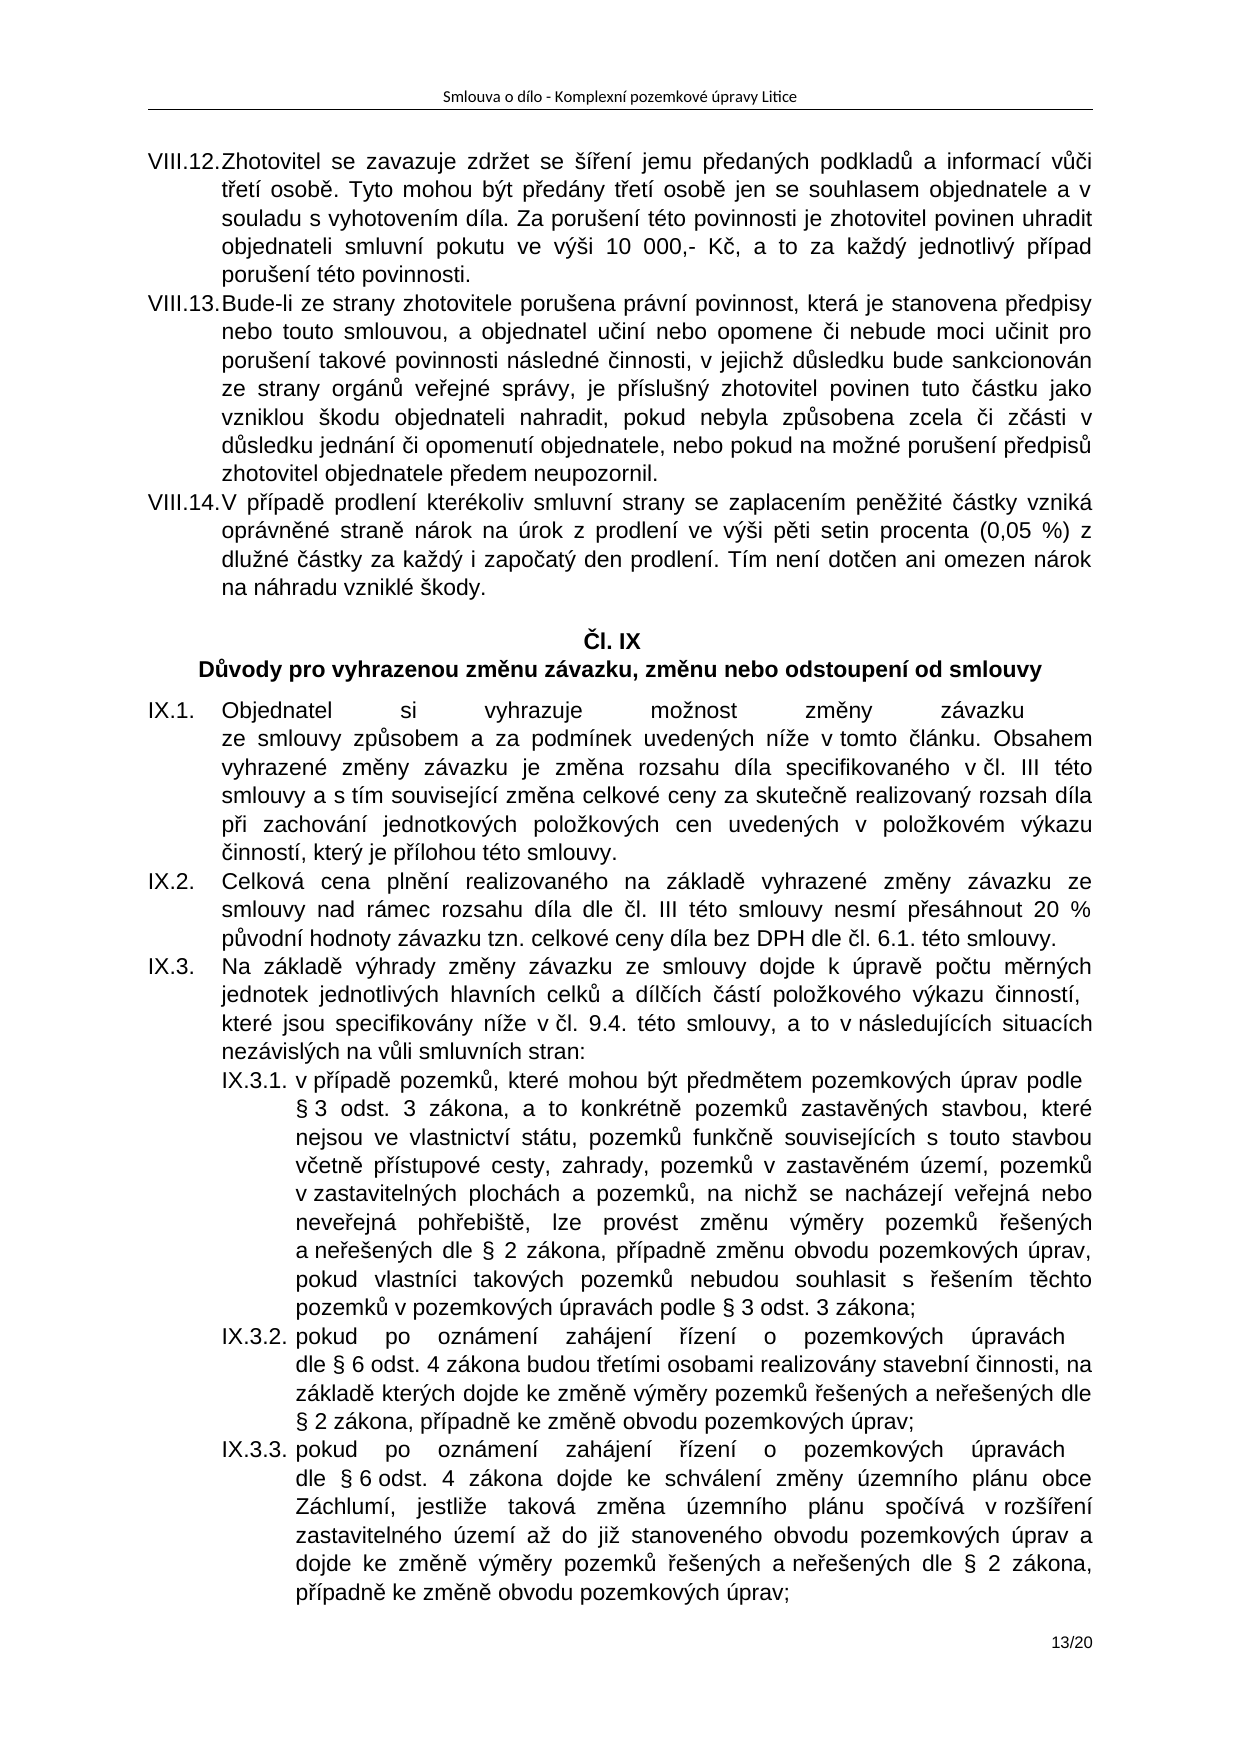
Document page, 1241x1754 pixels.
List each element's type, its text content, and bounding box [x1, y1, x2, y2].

list Celková cena plnění realizovaného na základě vyhrazené změny závazku ze smlouvy nad rámec rozsahu díla dle čl. III této smlouvy nesmí přesáhnout 20 % původní hodnoty závazku tzn. celkové ceny díla bez DPH dle čl. 6.1. této smlouvy. [148, 868, 1093, 951]
list Zhotovitel se zavazuje zdržet se šíření jemu předaných podkladů a informací vůči třetí osobě. Tyto mohou být předány třetí osobě jen se souhlasem objednatele a v souladu s vyhotovením díla. Za porušení této povinnosti je zhotovitel povinen uhradit objednateli smluvní pokutu ve výši 10 000,- Kč, a to za každý jednotlivý případ porušení této povinnosti. [148, 148, 1093, 288]
list Bude-li ze strany zhotovitele porušena právní povinnost, která je stanovena předpisy nebo touto smlouvou, a objednatel učiní nebo opomene či nebude moci učinit pro porušení takové povinnosti následné činnosti, v jejichž důsledku bude sankcionován ze strany orgánů veřejné správy, je příslušný zhotovitel povinen tuto částku jako vzniklou škodu objednateli nahradit, pokud nebyla způsobena zcela či zčásti v důsledku jednání či opomenutí objednatele, nebo pokud na možné porušení předpisů zhotovitel objednatele předem neupozornil. [148, 290, 1093, 487]
text pokud po oznámení zahájení řízení o pozemkových úpravách dle § 6 odst. 4 zákona dojde ke schválení změny územního plánu obce Záchlumí, jestliže taková změna územního plánu spočívá v rozšíření zastavitelného území až do již stanoveného obvodu pozemkových úprav a dojde ke změně výměry pozemků řešených a neřešených dle § 2 zákona, případně ke změně obvodu pozemkových úprav; [221, 1436, 1093, 1605]
text v případě pozemků, které mohou být předmětem pozemkových úprav podle § 3 odst. 3 zákona, a to konkrétně pozemků zastavěných stavbou, které nejsou ve vlastnictví státu, pozemků funkčně souvisejících s touto stavbou včetně přístupové cesty, zahrady, pozemků v zastavěném území, pozemků v zastavitelných plochách a pozemků, na nichž se nacházejí veřejná nebo neveřejná pohřebiště, lze provést změnu výměry pozemků řešených a neřešených dle § 2 zákona, případně změnu obvodu pozemkových úprav, pokud vlastníci takových pozemků nebudou souhlasit s řešením těchto pozemků v pozemkových úpravách podle § 3 odst. 3 zákona; [221, 1067, 1093, 1321]
text Důvody pro vyhrazenou změnu závazku, změnu nebo odstoupení od smlouvy [148, 628, 1093, 682]
list Objednatel si vyhrazuje možnost změny závazku ze smlouvy způsobem a za podmínek uvedených níže v tomto článku. Obsahem vyhrazené změny závazku je změna rozsahu díla specifikovaného v čl. III této smlouvy a s tím související změna celkové ceny za skutečně realizovaný rozsah díla při zachování jednotkových položkových cen uvedených v položkovém výkazu činností, který je přílohou této smlouvy. [148, 697, 1093, 866]
list Na základě výhrady změny závazku ze smlouvy dojde k úpravě počtu měrných jednotek jednotlivých hlavních celků a dílčích částí položkového výkazu činností, které jsou specifikovány níže v čl. 9.4. této smlouvy, a to v následujících situacích nezávislých na vůli smluvních stran: [148, 953, 1093, 1064]
list V případě prodlení kterékoliv smluvní strany se zaplacením peněžité částky vzniká oprávněné straně nárok na úrok z prodlení ve výši pěti setin procenta (0,05 %) z dlužné částky za každý i započatý den prodlení. Tím není dotčen ani omezen nárok na náhradu vzniklé škody. [148, 489, 1093, 601]
text pokud po oznámení zahájení řízení o pozemkových úpravách dle § 6 odst. 4 zákona budou třetími osobami realizovány stavební činnosti, na základě kterých dojde ke změně výměry pozemků řešených a neřešených dle § 2 zákona, případně ke změně obvodu pozemkových úprav; [221, 1323, 1093, 1434]
